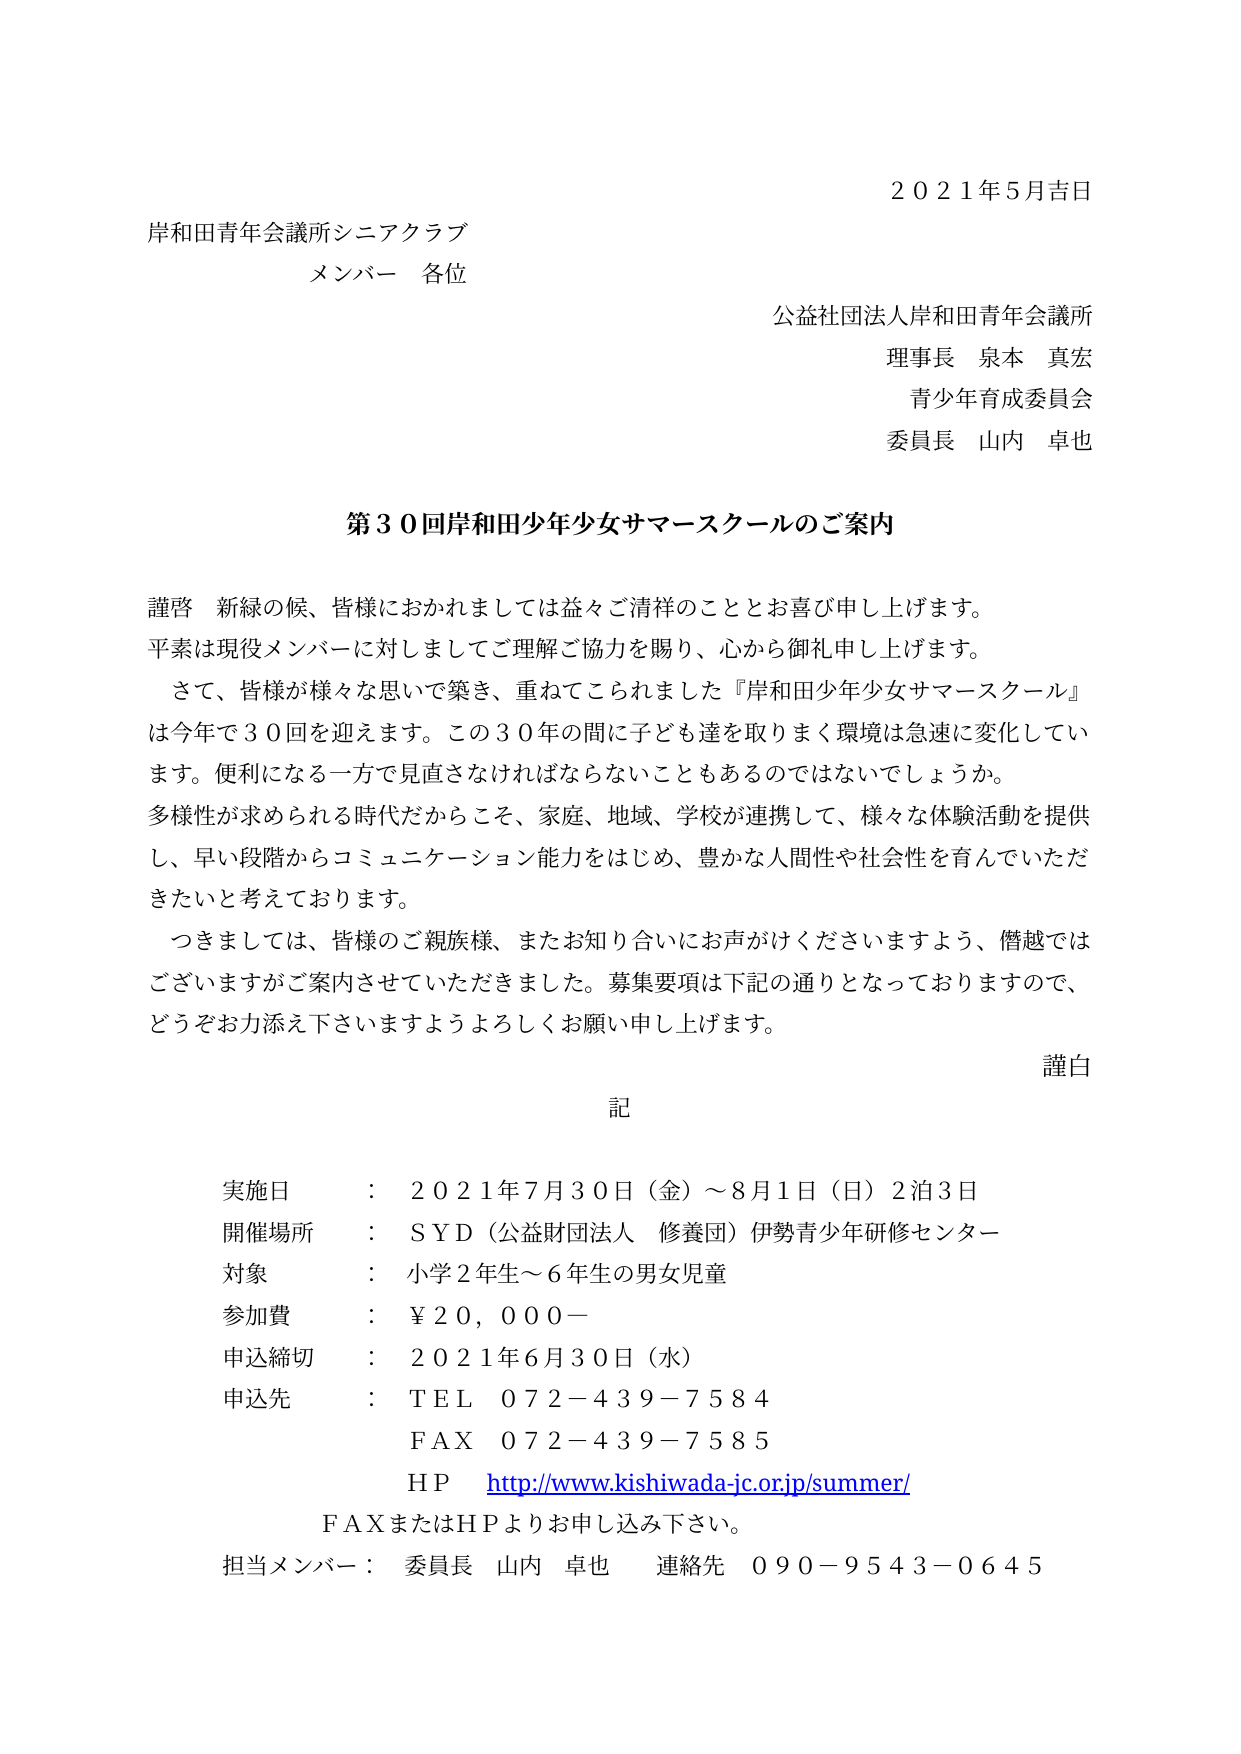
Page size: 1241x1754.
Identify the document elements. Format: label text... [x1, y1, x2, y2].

text 実施日 ： ２０２１年７月３０日（金）〜８月１日（日）２泊３日 [223, 1169, 1092, 1210]
text ＦＡＸまたはＨＰよりお申し込み下さい。 [223, 1502, 1092, 1544]
text 対象 ： 小学２年生〜６年生の男女児童 [223, 1252, 1092, 1294]
text 担当メンバー： 委員長 山内 卓也 連絡先 ０９０－９５４３－０６４５ [223, 1544, 1092, 1585]
text 申込先 ： ＴＥＬ ０７２－４３９－７５８４ [223, 1377, 1092, 1419]
text ２０２１年５月吉日 [148, 169, 1092, 210]
text ＦＡＸ ０７２－４３９－７５８５ [223, 1419, 1092, 1460]
text 申込締切 ： ２０２１年６月３０日（水） [223, 1335, 1092, 1377]
text さて、皆様が様々な思いで築き、重ねてこられました『岸和田少年少女サマースクール』は今年で３０回を迎えます。この３０年の間に子ども達を取りまく環境は急速に変化しています。便利になる一方で見直さなければならないこともあるのではないでしょうか。 [148, 669, 1093, 794]
text 理事長 泉本 真宏 [148, 335, 1092, 377]
text 多様性が求められる時代だからこそ、家庭、地域、学校が連携して、様々な体験活動を提供し、早い段階からコミュニケーション能力をはじめ、豊かな人間性や社会性を育んでいただきたいと考えております。 [148, 794, 1093, 919]
text 青少年育成委員会 [148, 377, 1092, 419]
text 公益社団法人岸和田青年会議所 [148, 294, 1092, 335]
text ＨＰ http://www.kishiwada-jc.or.jp/summer/ [223, 1460, 1092, 1502]
text 岸和田青年会議所シニアクラブ [148, 210, 1092, 252]
text 謹白 [148, 1044, 1092, 1085]
text 委員長 山内 卓也 [148, 419, 1092, 460]
text 平素は現役メンバーに対しましてご理解ご協力を賜り、心から御礼申し上げます。 [148, 627, 1096, 669]
text つきましては、皆様のご親族様、またお知り合いにお声がけくださいますよう、僭越ではございますがご案内させていただきました。募集要項は下記の通りとなっておりますので、どうぞお力添え下さいますようよろしくお願い申し上げます。 [148, 919, 1092, 1044]
text 記 [148, 1085, 1092, 1127]
text 開催場所 ： ＳＹＤ（公益財団法人 修養団）伊勢青少年研修センター [223, 1210, 1092, 1252]
text 参加費 ： ￥２０，０００— [223, 1294, 1092, 1335]
text メンバー 各位 [148, 252, 1092, 294]
text 謹啓 新緑の候、皆様におかれましては益々ご清祥のこととお喜び申し上げます。 [148, 585, 1096, 627]
text 第３０回岸和田少年少女サマースクールのご案内 [148, 502, 1092, 544]
